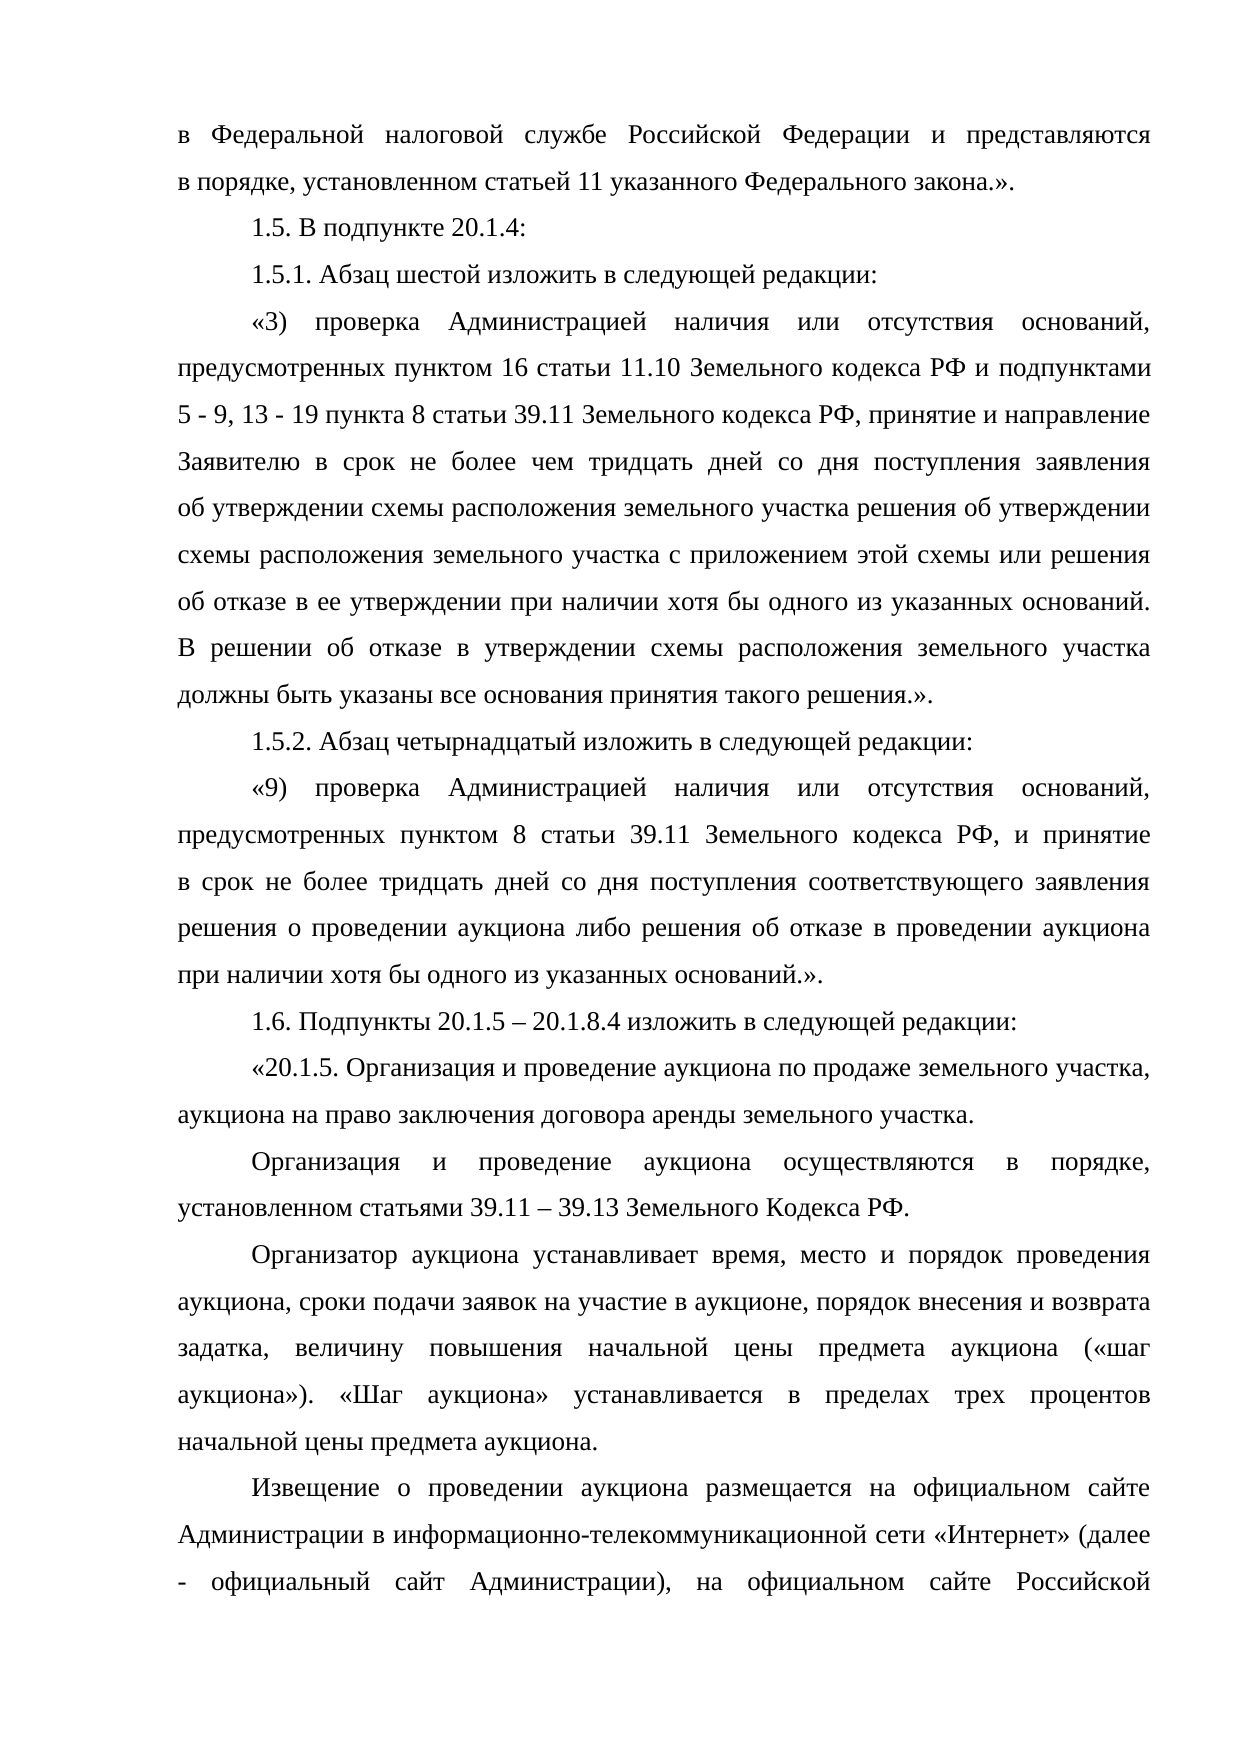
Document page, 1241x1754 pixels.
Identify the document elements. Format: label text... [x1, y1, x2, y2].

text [177, 1471, 1152, 1596]
text «20.1.5. Организация и проведение аукциона по продаже земельного участка, аукциона на право заключения договора аренды земельного участка. [177, 1051, 1152, 1129]
text «9) проверка Администрацией наличия или отсутствия оснований, предусмотренных пунктом 8 статьи 39.11 Земельного кодекса РФ, и принятие в срок не более тридцать дней со дня поступления соответствующего заявления решения о проведении аукциона либо решения об отказе в проведении аукциона при наличии хотя бы одного из указанных оснований.». [177, 771, 1152, 989]
text Организация и проведение аукциона осуществляются в порядке, установленном статьями 39.11 – 39.13 Земельного Кодекса РФ. [177, 1145, 1152, 1223]
text 1.6. Подпункты 20.1.5 – 20.1.8.4 изложить в следующей редакции: [177, 1005, 1152, 1036]
text 1.5.2. Абзац четырнадцатый изложить в следующей редакции: [177, 725, 1152, 756]
text 1.5.1. Абзац шестой изложить в следующей редакции: [177, 258, 1152, 289]
text 1.5. В подпункте 20.1.4: [177, 211, 1152, 243]
text «3) проверка Администрацией наличия или отсутствия оснований, предусмотренных пунктом 16 статьи 11.10 Земельного кодекса РФ и подпунктами 5 - 9, 13 - 19 пункта 8 статьи 39.11 Земельного кодекса РФ, принятие и направление Заявителю в срок не более чем тридцать дней со дня поступления заявления об утверждении схемы расположения земельного участка решения об утверждении схемы расположения земельного участка с приложением этой схемы или решения об отказе в ее утверждении при наличии хотя бы одного из указанных оснований. В решении об отказе в утверждении схемы расположения земельного участка должны быть указаны все основания принятия такого решения.». [177, 305, 1152, 709]
text Организатор аукциона устанавливает время, место и порядок проведения аукциона, сроки подачи заявок на участие в аукционе, порядок внесения и возврата задатка, величину повышения начальной цены предмета аукциона («шаг аукциона»). «Шаг аукциона» устанавливается в пределах трех процентов начальной цены предмета аукциона. [177, 1238, 1152, 1456]
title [177, 118, 1152, 196]
